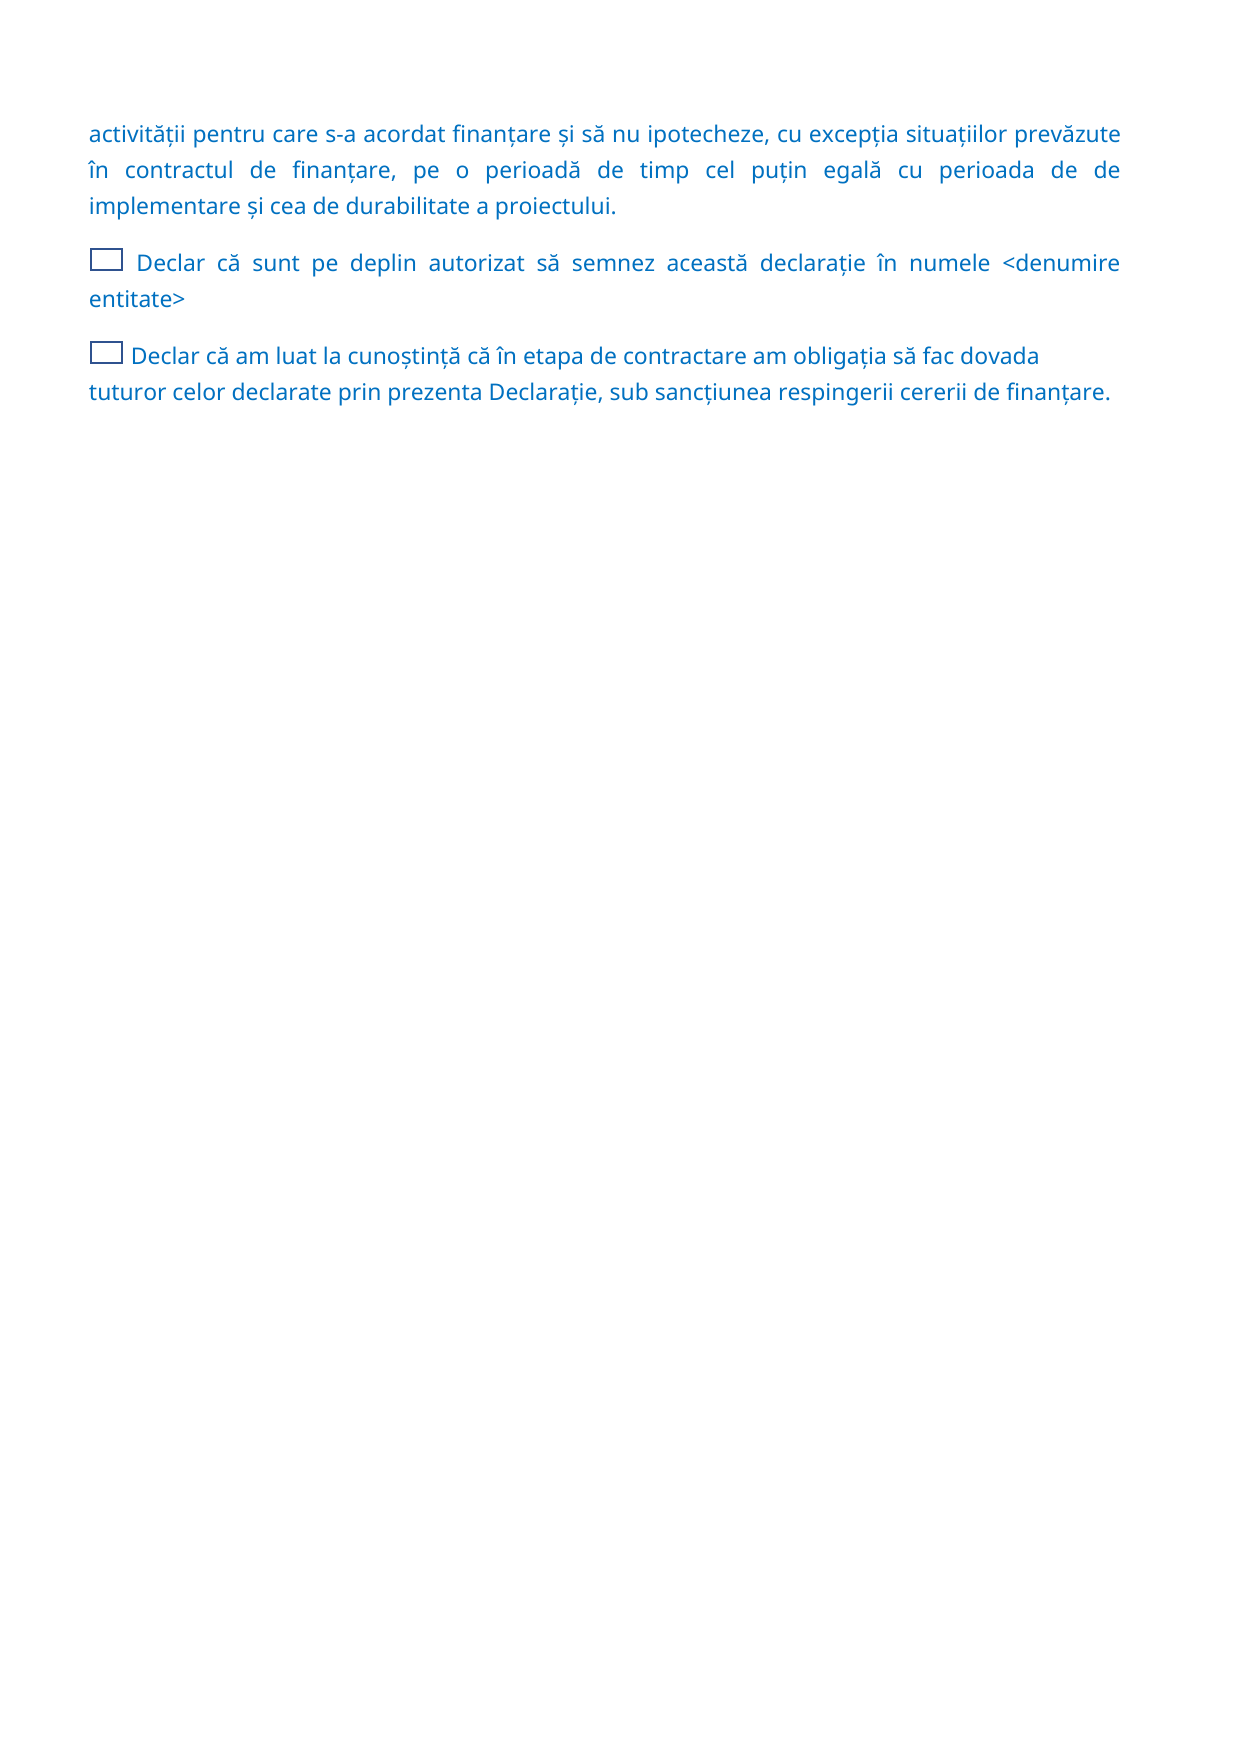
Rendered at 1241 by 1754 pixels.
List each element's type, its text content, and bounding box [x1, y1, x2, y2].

text Declar că sunt pe deplin autorizat să semnez această declarație în numele <denumire entitate> [89, 247, 1122, 314]
text Declar că am luat la cunoștință că în etapa de contractare am obligația să fac dovada tuturor celor declarate prin prezenta Declarație, sub sancțiunea respingerii cererii de finanțare. [89, 339, 1122, 407]
